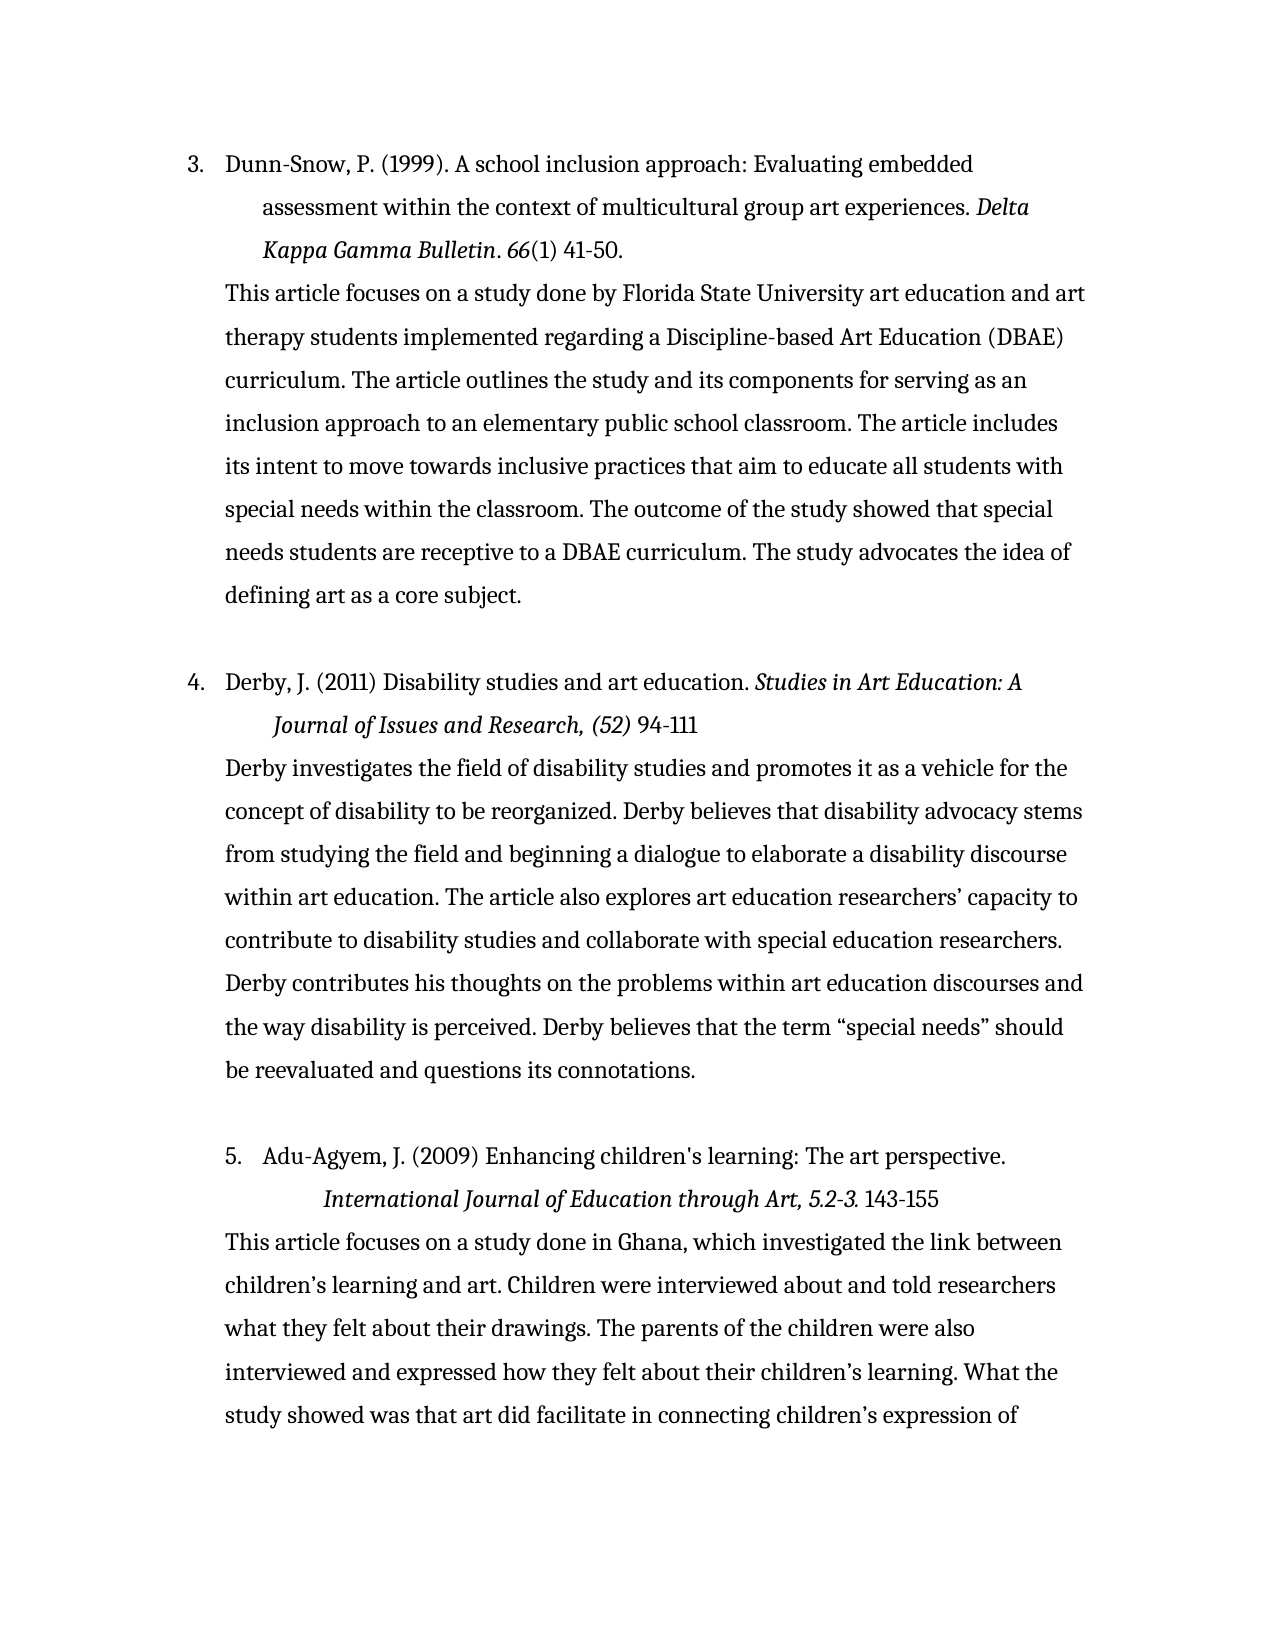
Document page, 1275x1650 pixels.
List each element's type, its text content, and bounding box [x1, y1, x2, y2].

list This article focuses on a study done by Florida State University art education and art therapy students implemented regarding a Discipline-based Art Education (DBAE) curriculum. The article outlines the study and its components for serving as an inclusion approach to an elementary public school classroom. The article includes its intent to move towards inclusive practices that aim to educate all students with special needs within the classroom. The outcome of the study showed that special needs students are receptive to a DBAE curriculum. The study advocates the idea of defining art as a core subject. [225, 279, 1087, 610]
list Dunn-Snow, P. (1999). A school inclusion approach: Evaluating embedded [187, 150, 1087, 179]
list Derby investigates the field of disability studies and promotes it as a vehicle for the concept of disability to be reorganized. Derby believes that disability advocacy stems from studying the field and beginning a dialogue to elaborate a disability discourse within art education. The article also explores art education researchers’ capacity to contribute to disability studies and collaborate with special education researchers. Derby contributes his thoughts on the problems within art education discourses and the way disability is perceived. Derby believes that the term “special needs” should be reevaluated and questions its connotations. [225, 754, 1087, 1084]
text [225, 1228, 1087, 1429]
list Adu-Agyem, J. (2009) Enhancing children's learning: The art perspective. [225, 1142, 1087, 1171]
list assessment within the context of multicultural group art experiences. Delta [225, 193, 1087, 222]
text Journal of Issues and Research, (52) 94-111 [187, 711, 1087, 739]
list Derby, J. (2011) Disability studies and art education. Studies in Art Education: A [187, 667, 1087, 696]
list International Journal of Education through Art, 5.2-3. 143-155 [262, 1185, 1087, 1214]
text Kappa Gamma Bulletin. 66(1) 41-50. [187, 236, 1087, 265]
